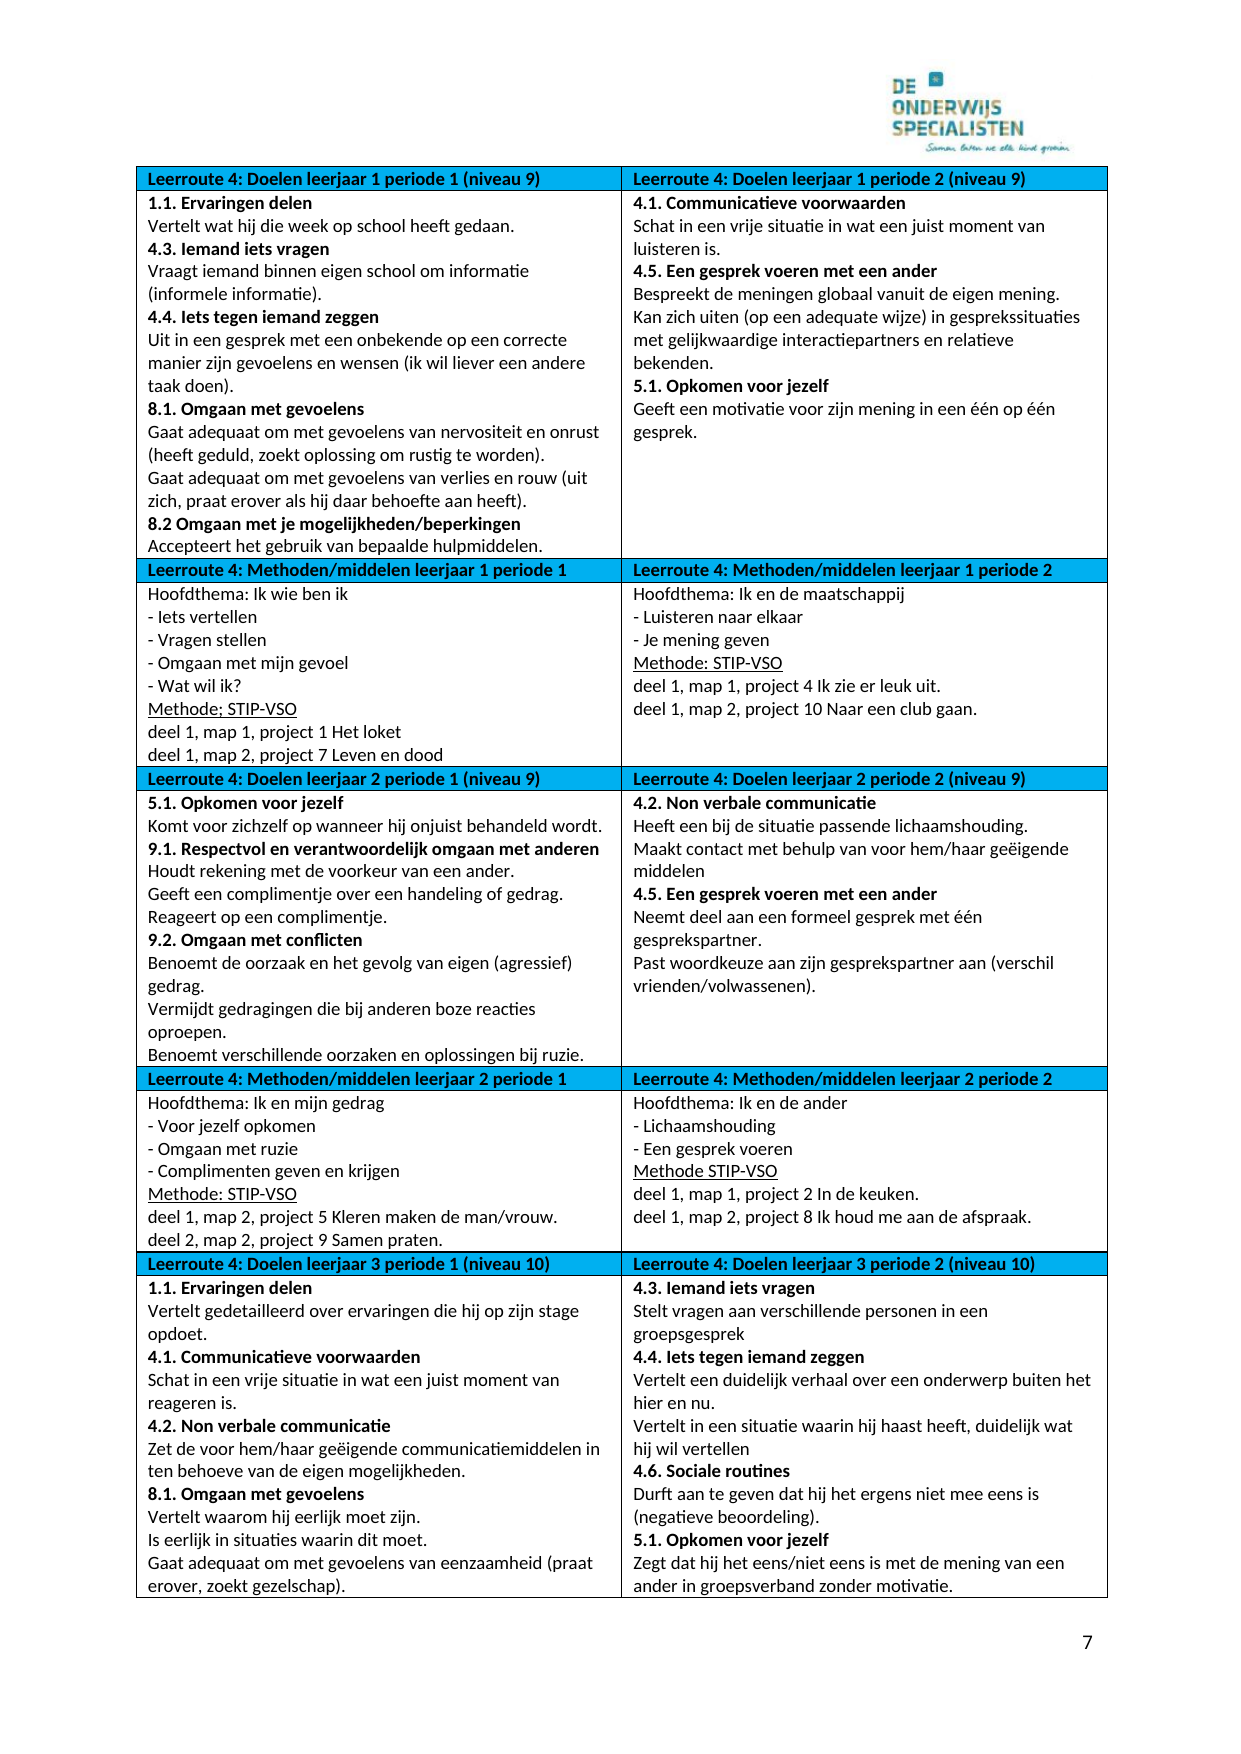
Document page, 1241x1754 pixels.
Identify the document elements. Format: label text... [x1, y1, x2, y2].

table_cell 1.1. Ervaringen delen Vertelt wat hij die week op school heeft gedaan. 4.3. Iemand iets vragen Vraagt iemand binnen eigen school om informatie (informele informatie). 4.4. Iets tegen iemand zeggen Uit in een gesprek met een onbekende op een correcte manier zijn gevoelens en wensen (ik wil liever een andere taak doen). 8.1. Omgaan met gevoelens Gaat adequaat om met gevoelens van nervositeit en onrust (heeft geduld, zoekt oplossing om rustig te worden). Gaat adequaat om met gevoelens van verlies en rouw (uit zich, praat erover als hij daar behoefte aan heeft). 8.2 Omgaan met je mogelijkheden/beperkingen Accepteert het gebruik van bepaalde hulpmiddelen. [137, 191, 621, 558]
table_header Leerroute 4: Doelen leerjaar 1 periode 1 (niveau 9) [137, 167, 621, 190]
table_cell Leerroute 4: Methoden/middelen leerjaar 2 periode 2 [622, 1067, 1107, 1090]
table_cell 5.1. Opkomen voor jezelf Komt voor zichzelf op wanneer hij onjuist behandeld wordt. 9.1. Respectvol en verantwoordelijk omgaan met anderen Houdt rekening met de voorkeur van een ander. Geeft een complimentje over een handeling of gedrag. Reageert op een complimentje. 9.2. Omgaan met conflicten Benoemt de oorzaak en het gevolg van eigen (agressief) gedrag. Vermijdt gedragingen die bij anderen boze reacties oproepen. Benoemt verschillende oorzaken en oplossingen bij ruzie. [137, 791, 621, 1066]
table_cell Leerroute 4: Doelen leerjaar 3 periode 2 (niveau 10) [622, 1253, 1107, 1275]
table_cell Leerroute 4: Doelen leerjaar 2 periode 2 (niveau 9) [622, 767, 1107, 790]
table_cell Leerroute 4: Doelen leerjaar 3 periode 1 (niveau 10) [137, 1253, 621, 1275]
table_cell Hoofdthema: Ik en de maatschappij - Luisteren naar elkaar - Je mening geven Methode: STIP-VSO deel 1, map 1, project 4 Ik zie er leuk uit. deel 1, map 2, project 10 Naar een club gaan. [622, 583, 1107, 766]
table_cell 4.2. Non verbale communicatie Heeft een bij de situatie passende lichaamshouding. Maakt contact met behulp van voor hem/haar geëigende middelen 4.5. Een gesprek voeren met een ander Neemt deel aan een formeel gesprek met één gesprekspartner. Past woordkeuze aan zijn gesprekspartner aan (verschil vrienden/volwassenen). [622, 791, 1107, 1066]
table_cell Leerroute 4: Doelen leerjaar 2 periode 1 (niveau 9) [137, 767, 621, 790]
table_cell Leerroute 4: Methoden/middelen leerjaar 2 periode 1 [137, 1067, 621, 1090]
picture [869, 59, 1093, 166]
table_cell Hoofdthema: Ik en mijn gedrag - Voor jezelf opkomen - Omgaan met ruzie - Complimenten geven en krijgen Methode: STIP-VSO deel 1, map 2, project 5 Kleren maken de man/vrouw. deel 2, map 2, project 9 Samen praten. [137, 1091, 621, 1251]
table_cell Leerroute 4: Methoden/middelen leerjaar 1 periode 2 [622, 559, 1107, 582]
table_cell Hoofdthema: Ik wie ben ik - Iets vertellen - Vragen stellen - Omgaan met mijn gevoel - Wat wil ik? Methode; STIP-VSO deel 1, map 1, project 1 Het loket deel 1, map 2, project 7 Leven en dood [137, 583, 621, 766]
table_cell 4.1. Communicatieve voorwaarden Schat in een vrije situatie in wat een juist moment van luisteren is. 4.5. Een gesprek voeren met een ander Bespreekt de meningen globaal vanuit de eigen mening. Kan zich uiten (op een adequate wijze) in gesprekssituaties met gelijkwaardige interactiepartners en relatieve bekenden. 5.1. Opkomen voor jezelf Geeft een motivatie voor zijn mening in een één op één gesprek. [622, 191, 1107, 558]
table_header Leerroute 4: Doelen leerjaar 1 periode 2 (niveau 9) [622, 167, 1107, 190]
table_cell Hoofdthema: Ik en de ander - Lichaamshouding - Een gesprek voeren Methode STIP-VSO deel 1, map 1, project 2 In de keuken. deel 1, map 2, project 8 Ik houd me aan de afspraak. [622, 1091, 1107, 1251]
table_cell Leerroute 4: Methoden/middelen leerjaar 1 periode 1 [137, 559, 621, 582]
